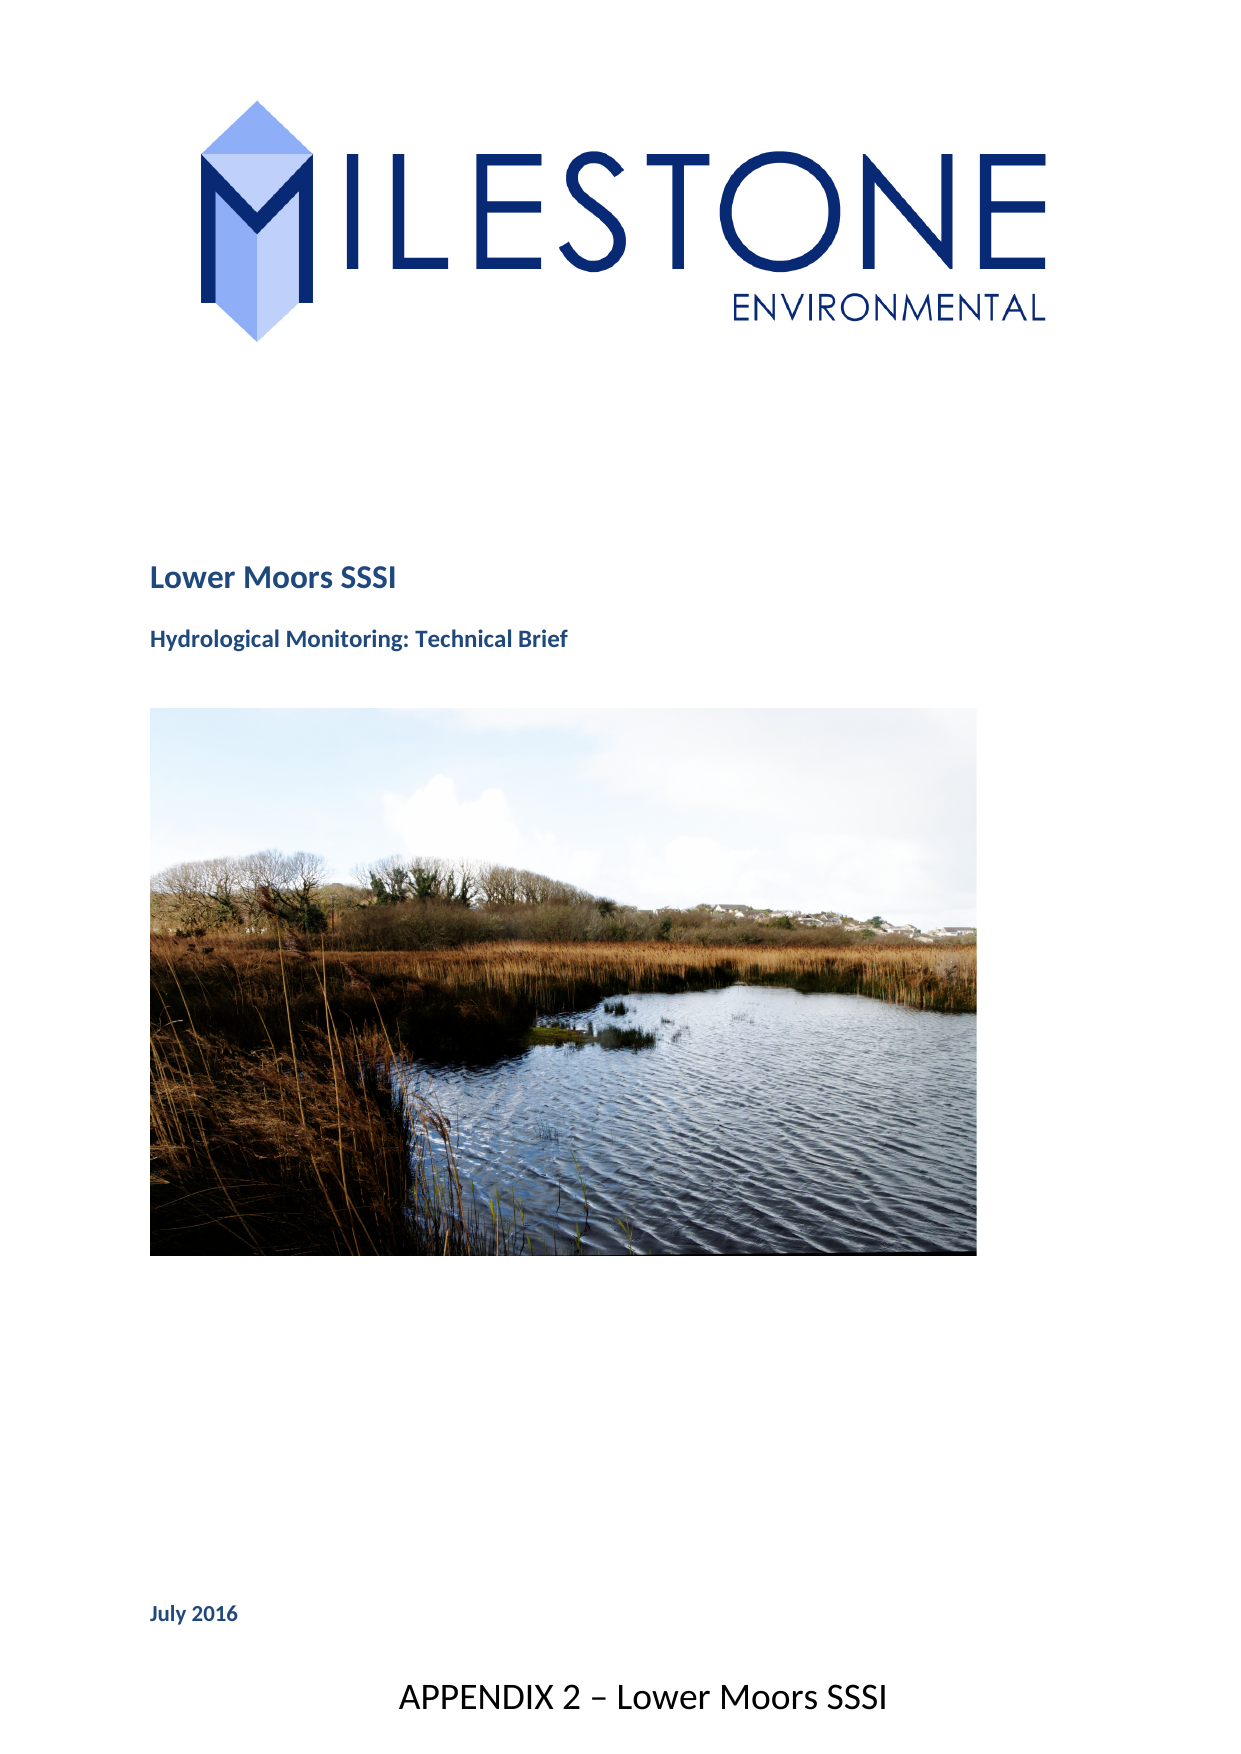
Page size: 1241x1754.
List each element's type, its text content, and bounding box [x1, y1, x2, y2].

picture [146, 73, 1111, 371]
text Hydrological Monitoring: Technical Brief [150, 623, 1137, 654]
picture [150, 708, 977, 1256]
text July 2016 [150, 1599, 1137, 1627]
text Lower Moors SSSI [150, 556, 1137, 596]
